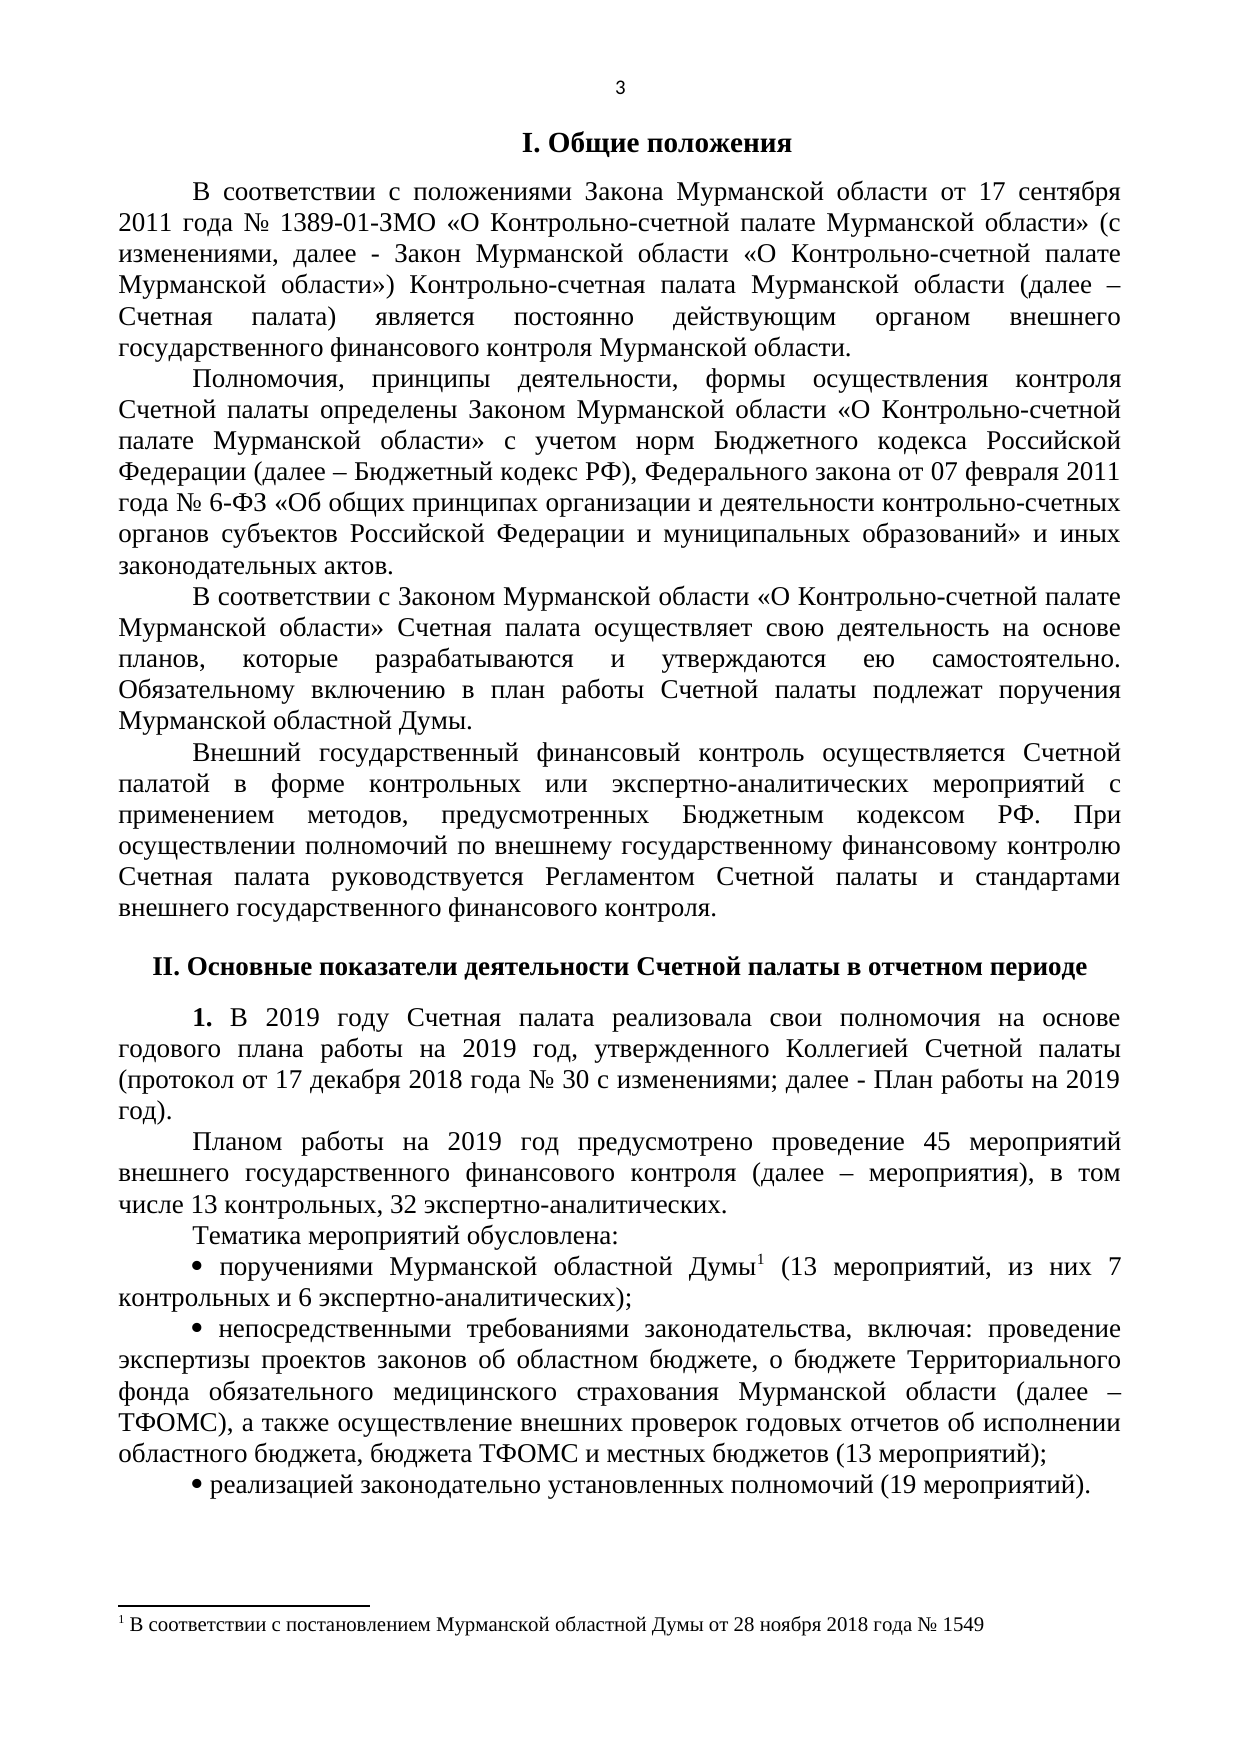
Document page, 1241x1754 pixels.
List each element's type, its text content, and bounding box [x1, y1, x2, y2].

text поручениями Мурманской областной Думы (13 мероприятий, из них 7 контрольных и 6 экспертно-аналитических); [118, 1250, 1122, 1312]
text В соответствии с положениями Закона Мурманской области от 17 сентября 2011 года № 1389-01-ЗМО «О Контрольно-счетной палате Мурманской области» (с изменениями, далее - Закон Мурманской области «О Контрольно-счетной палате Мурманской области») Контрольно-счетная палата Мурманской области (далее – Счетная палата) является постоянно действующим органом внешнего государственного финансового контроля Мурманской области. [118, 175, 1122, 362]
text 1. В 2019 году Счетная палата реализовала свои полномочия на основе годового плана работы на 2019 год, утвержденного Коллегией Счетной палаты (протокол от 17 декабря 2018 года № 30 c изменениями; далее - План работы на 2019 год). [118, 1001, 1122, 1125]
text Полномочия, принципы деятельности, формы осуществления контроля Счетной палаты определены Законом Мурманской области «О Контрольно-счетной палате Мурманской области» с учетом норм Бюджетного кодекса Российской Федерации (далее – Бюджетный кодекс РФ), Федерального закона от 07 февраля 2011 года № 6-ФЗ «Об общих принципах организации и деятельности контрольно-счетных органов субъектов Российской Федерации и муниципальных образований» и иных законодательных актов. [118, 362, 1122, 580]
text реализацией законодательно установленных полномочий (19 мероприятий). [192, 1468, 1122, 1499]
text Внешний государственный финансовый контроль осуществляется Счетной палатой в форме контрольных или экспертно-аналитических мероприятий с применением методов, предусмотренных Бюджетным кодексом РФ. При осуществлении полномочий по внешнему государственному финансовому контролю Счетная палата руководствуется Регламентом Счетной палаты и стандартами внешнего государственного финансового контроля. [118, 736, 1122, 922]
text Планом работы на 2019 год предусмотрено проведение 45 мероприятий внешнего государственного финансового контроля (далее – мероприятия), в том числе 13 контрольных, 32 экспертно-аналитических. [118, 1125, 1122, 1219]
text В соответствии с Законом Мурманской области «О Контрольно-счетной палате Мурманской области» Счетная палата осуществляет свою деятельность на основе планов, которые разрабатываются и утверждаются ею самостоятельно. Обязательному включению в план работы Счетной палаты подлежат поручения Мурманской областной Думы. [118, 580, 1122, 736]
text Тематика мероприятий обусловлена: [118, 1219, 1122, 1250]
text II. Основные показатели деятельности Счетной палаты в отчетном периоде [118, 951, 1122, 982]
text непосредственными требованиями законодательства, включая: проведение экспертизы проектов законов об областном бюджете, о бюджете Территориального фонда обязательного медицинского страхования Мурманской области (далее – ТФОМС), а также осуществление внешних проверок годовых отчетов об исполнении областного бюджета, бюджета ТФОМС и местных бюджетов (13 мероприятий); [118, 1312, 1122, 1468]
text I. Общие положения [118, 125, 1122, 158]
